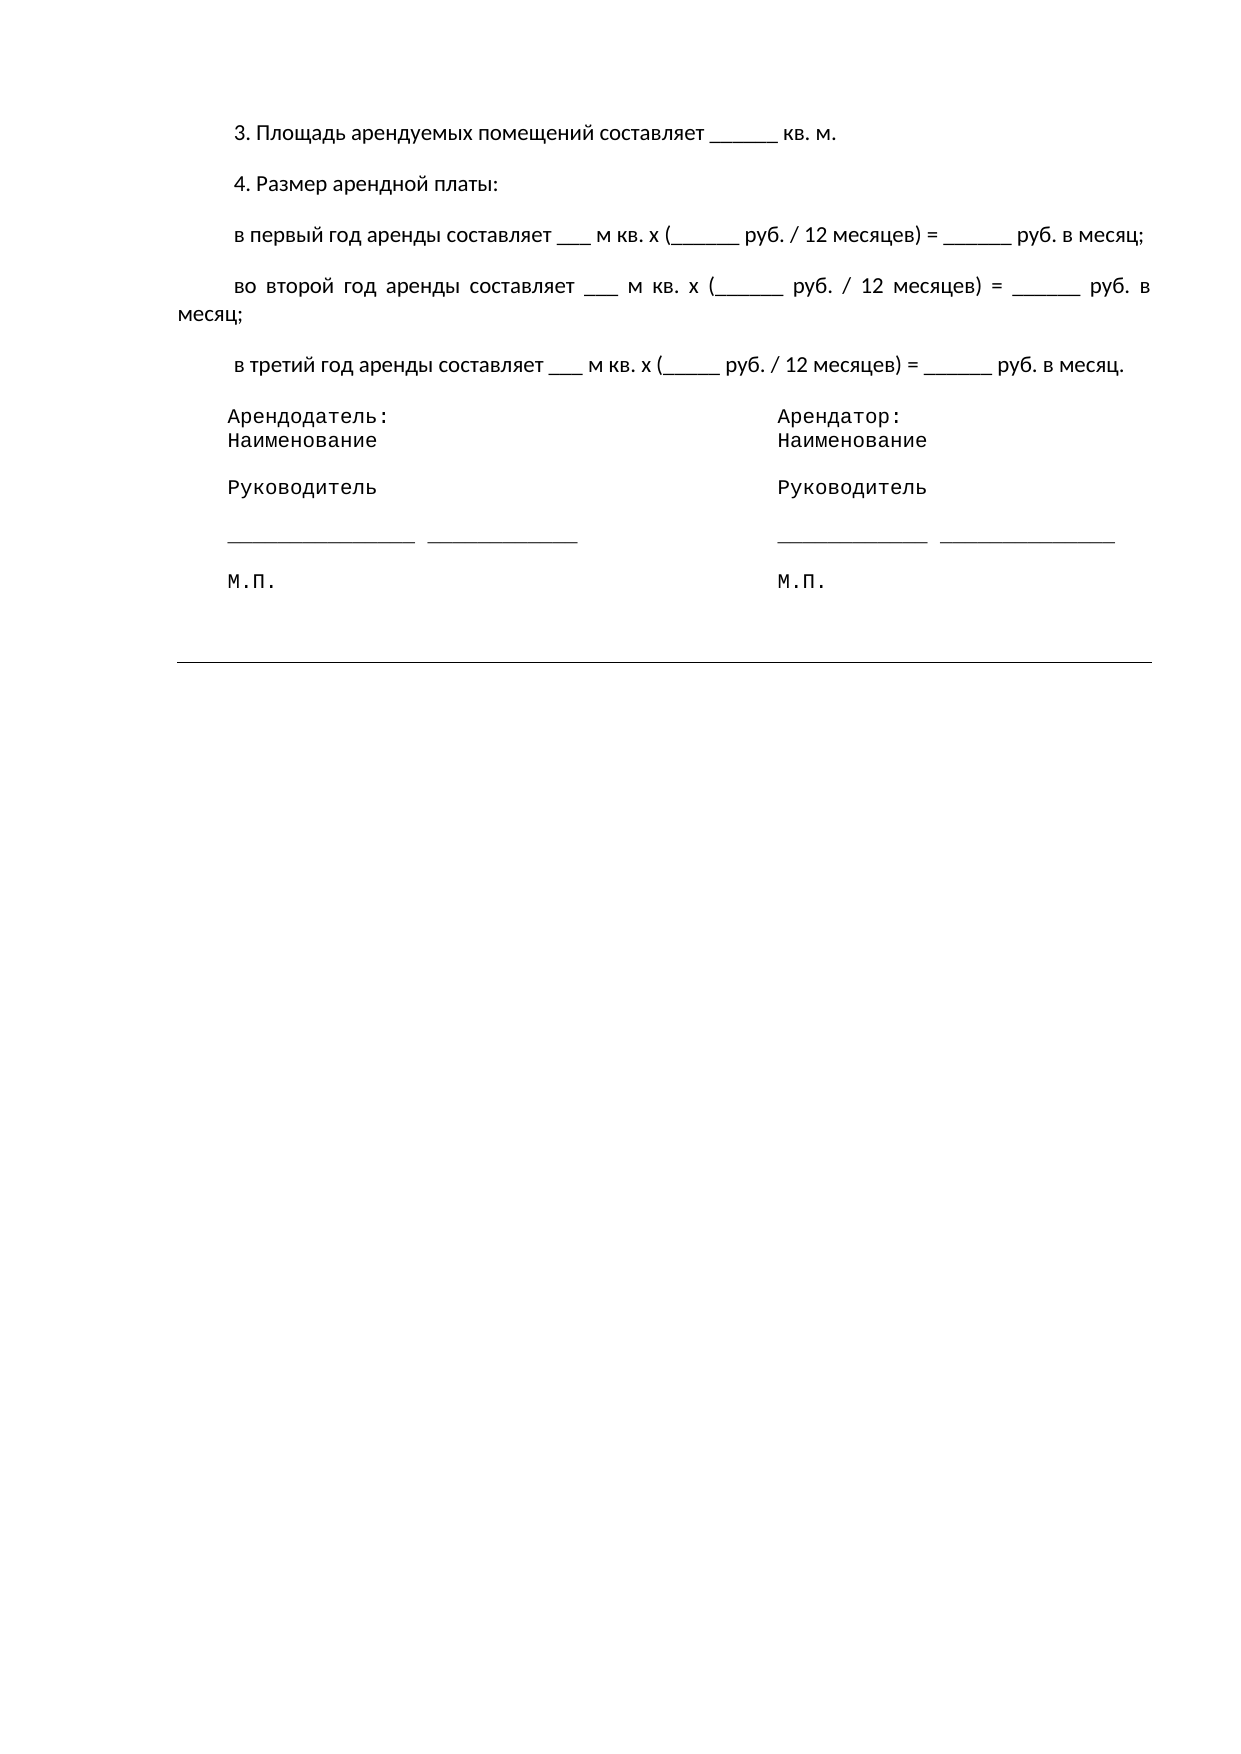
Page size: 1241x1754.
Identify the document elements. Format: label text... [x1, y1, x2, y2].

text 3. Площадь арендуемых помещений составляет ______ кв. м. [177, 118, 1152, 146]
text _______________ ____________ ____________ ______________ [177, 524, 1152, 548]
text Арендодатель: Арендатор: [177, 406, 1152, 429]
text 4. Размер арендной платы: [177, 169, 1152, 197]
text в третий год аренды составляет ___ м кв. x (_____ руб. / 12 месяцев) = ______ руб. в месяц. [177, 350, 1152, 378]
text в первый год аренды составляет ___ м кв. x (______ руб. / 12 месяцев) = ______ руб. в месяц; [177, 220, 1152, 248]
text Наименование Наименование [177, 429, 1152, 453]
text во второй год аренды составляет ___ м кв. x (______ руб. / 12 месяцев) = ______ руб. в месяц; [177, 271, 1152, 327]
text М.П. М.П. [177, 571, 1152, 595]
text Руководитель Руководитель [177, 477, 1152, 501]
